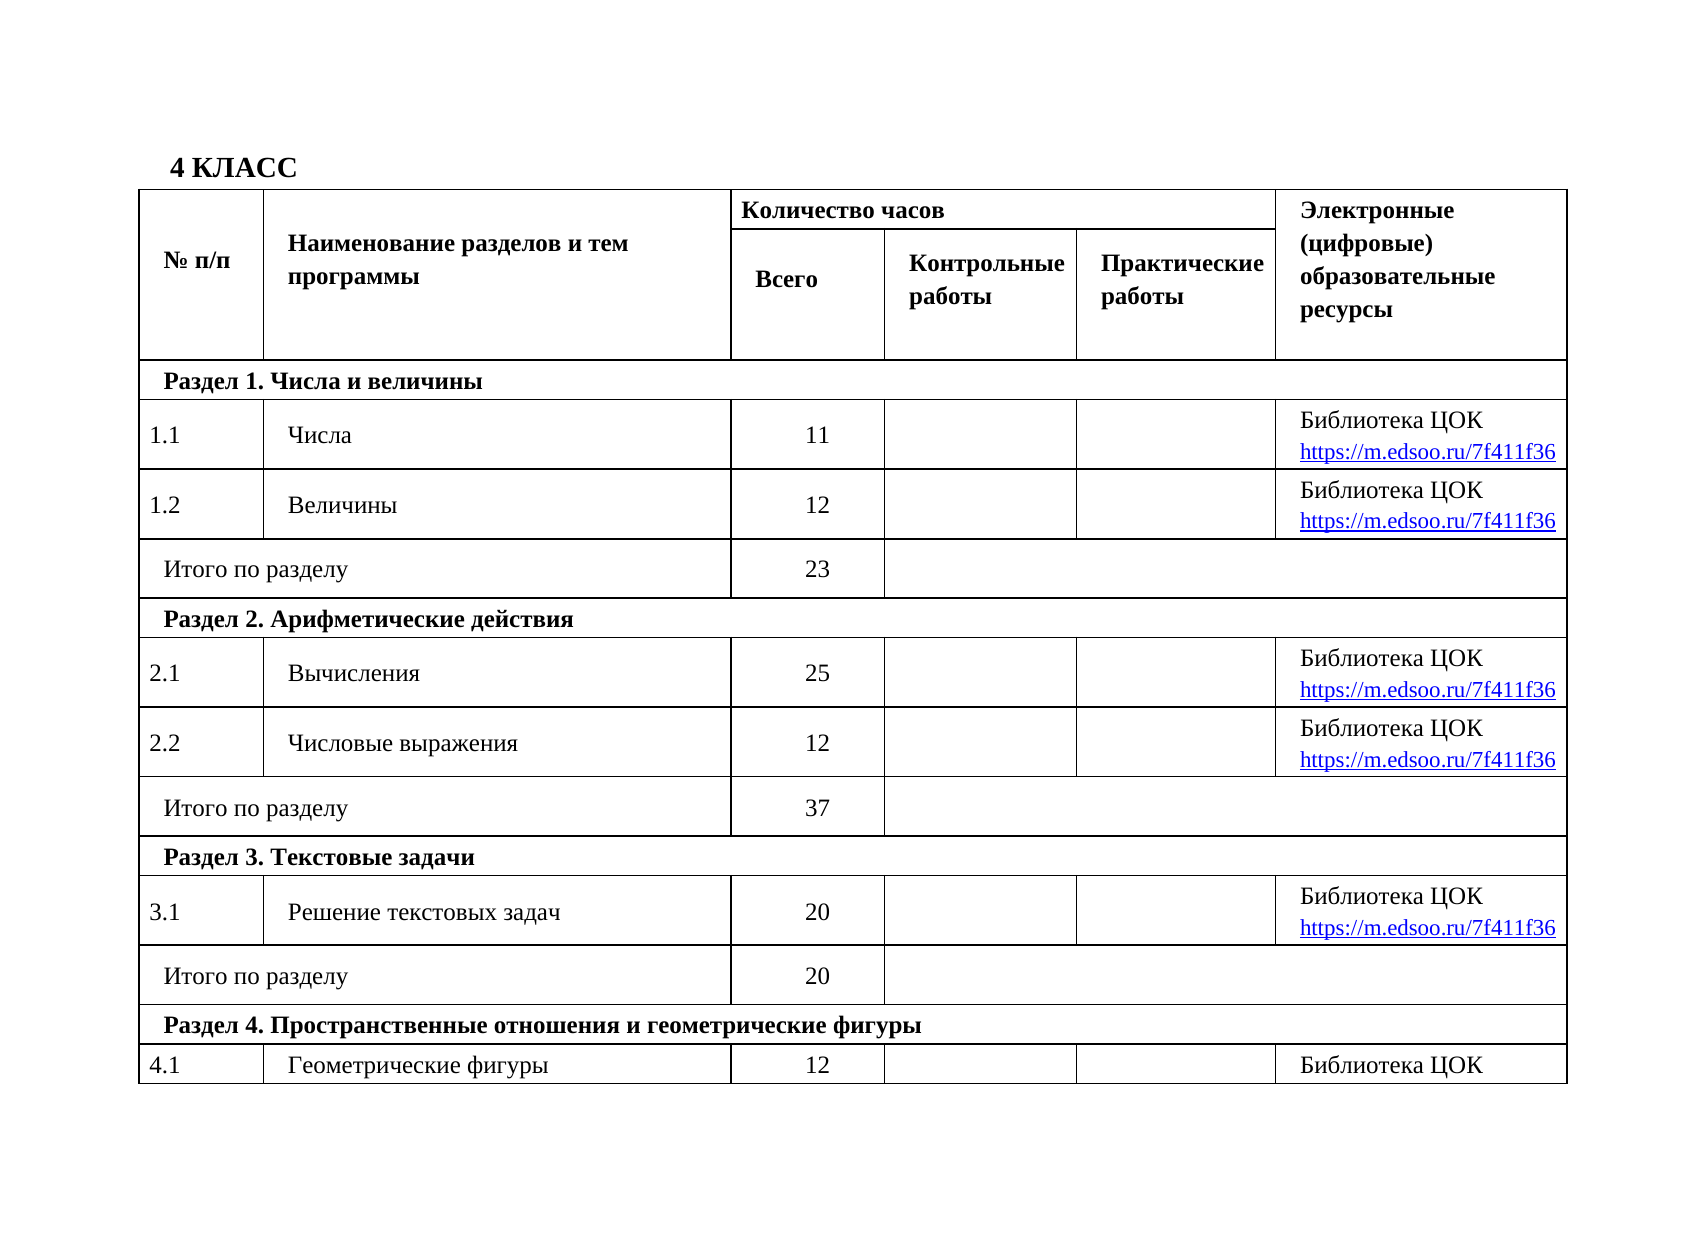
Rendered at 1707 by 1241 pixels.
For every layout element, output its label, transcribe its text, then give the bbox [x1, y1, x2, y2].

text 4 КЛАСС [162, 150, 1557, 183]
table_cell 1.2 [140, 470, 263, 538]
table_cell [885, 400, 1076, 468]
table_cell 20 [732, 946, 884, 1004]
table_cell [1077, 470, 1275, 538]
table_cell 37 [732, 777, 884, 835]
table_cell 2.1 [140, 638, 263, 706]
table_cell 1.1 [140, 400, 263, 468]
table_cell Решение текстовых задач [264, 876, 730, 944]
table_cell 11 [732, 400, 884, 468]
table_cell Величины [264, 470, 730, 538]
table_header Количество часов [732, 190, 1275, 228]
table_cell Числа [264, 400, 730, 468]
table_cell Раздел 4. Пространственные отношения и геометрические фигуры [140, 1005, 1566, 1043]
table_cell Итого по разделу [140, 540, 730, 597]
table_cell [885, 946, 1566, 1004]
table_cell 12 [732, 708, 884, 776]
table_header № п/п [140, 190, 263, 359]
table_cell [885, 876, 1076, 944]
table_cell [1077, 708, 1275, 776]
table_header Наименование разделов и тем программы [264, 190, 730, 359]
table_cell Раздел 3. Текстовые задачи [140, 837, 1566, 875]
table_cell Всего [732, 230, 884, 359]
table_cell 20 [732, 876, 884, 944]
table_cell Числовые выражения [264, 708, 730, 776]
table_cell [1077, 876, 1275, 944]
table_cell [885, 708, 1076, 776]
table_cell Библиотека ЦОК https://m.edsoo.ru/7f411f36 [1276, 470, 1566, 538]
table_cell 3.1 [140, 876, 263, 944]
table_cell Библиотека ЦОК https://m.edsoo.ru/7f411f36 [1276, 400, 1566, 468]
table_cell 12 [732, 1045, 884, 1082]
table_cell [1077, 1045, 1275, 1082]
table_cell [885, 638, 1076, 706]
table_cell [1077, 638, 1275, 706]
table_cell Раздел 2. Арифметические действия [140, 599, 1566, 637]
table_cell Вычисления [264, 638, 730, 706]
table_cell [885, 777, 1566, 835]
table_cell [1077, 400, 1275, 468]
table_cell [1276, 1045, 1566, 1082]
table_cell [264, 1045, 730, 1082]
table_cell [1276, 876, 1566, 944]
table_cell 25 [732, 638, 884, 706]
table_cell [885, 540, 1566, 597]
table_cell Итого по разделу [140, 777, 730, 835]
table_cell [885, 1045, 1076, 1082]
table_cell Итого по разделу [140, 946, 730, 1004]
table_cell Контрольные работы [885, 230, 1076, 359]
table_cell [885, 470, 1076, 538]
table_cell 12 [732, 470, 884, 538]
table_cell Раздел 1. Числа и величины [140, 361, 1566, 399]
table_cell 2.2 [140, 708, 263, 776]
table_header Электронные (цифровые) образовательные ресурсы [1276, 190, 1566, 359]
table_cell Библиотека ЦОК https://m.edsoo.ru/7f411f36 [1276, 708, 1566, 776]
table_cell 23 [732, 540, 884, 597]
table_cell Практические работы [1077, 230, 1275, 359]
table_cell 4.1 [140, 1045, 263, 1082]
table_cell Библиотека ЦОК https://m.edsoo.ru/7f411f36 [1276, 638, 1566, 706]
